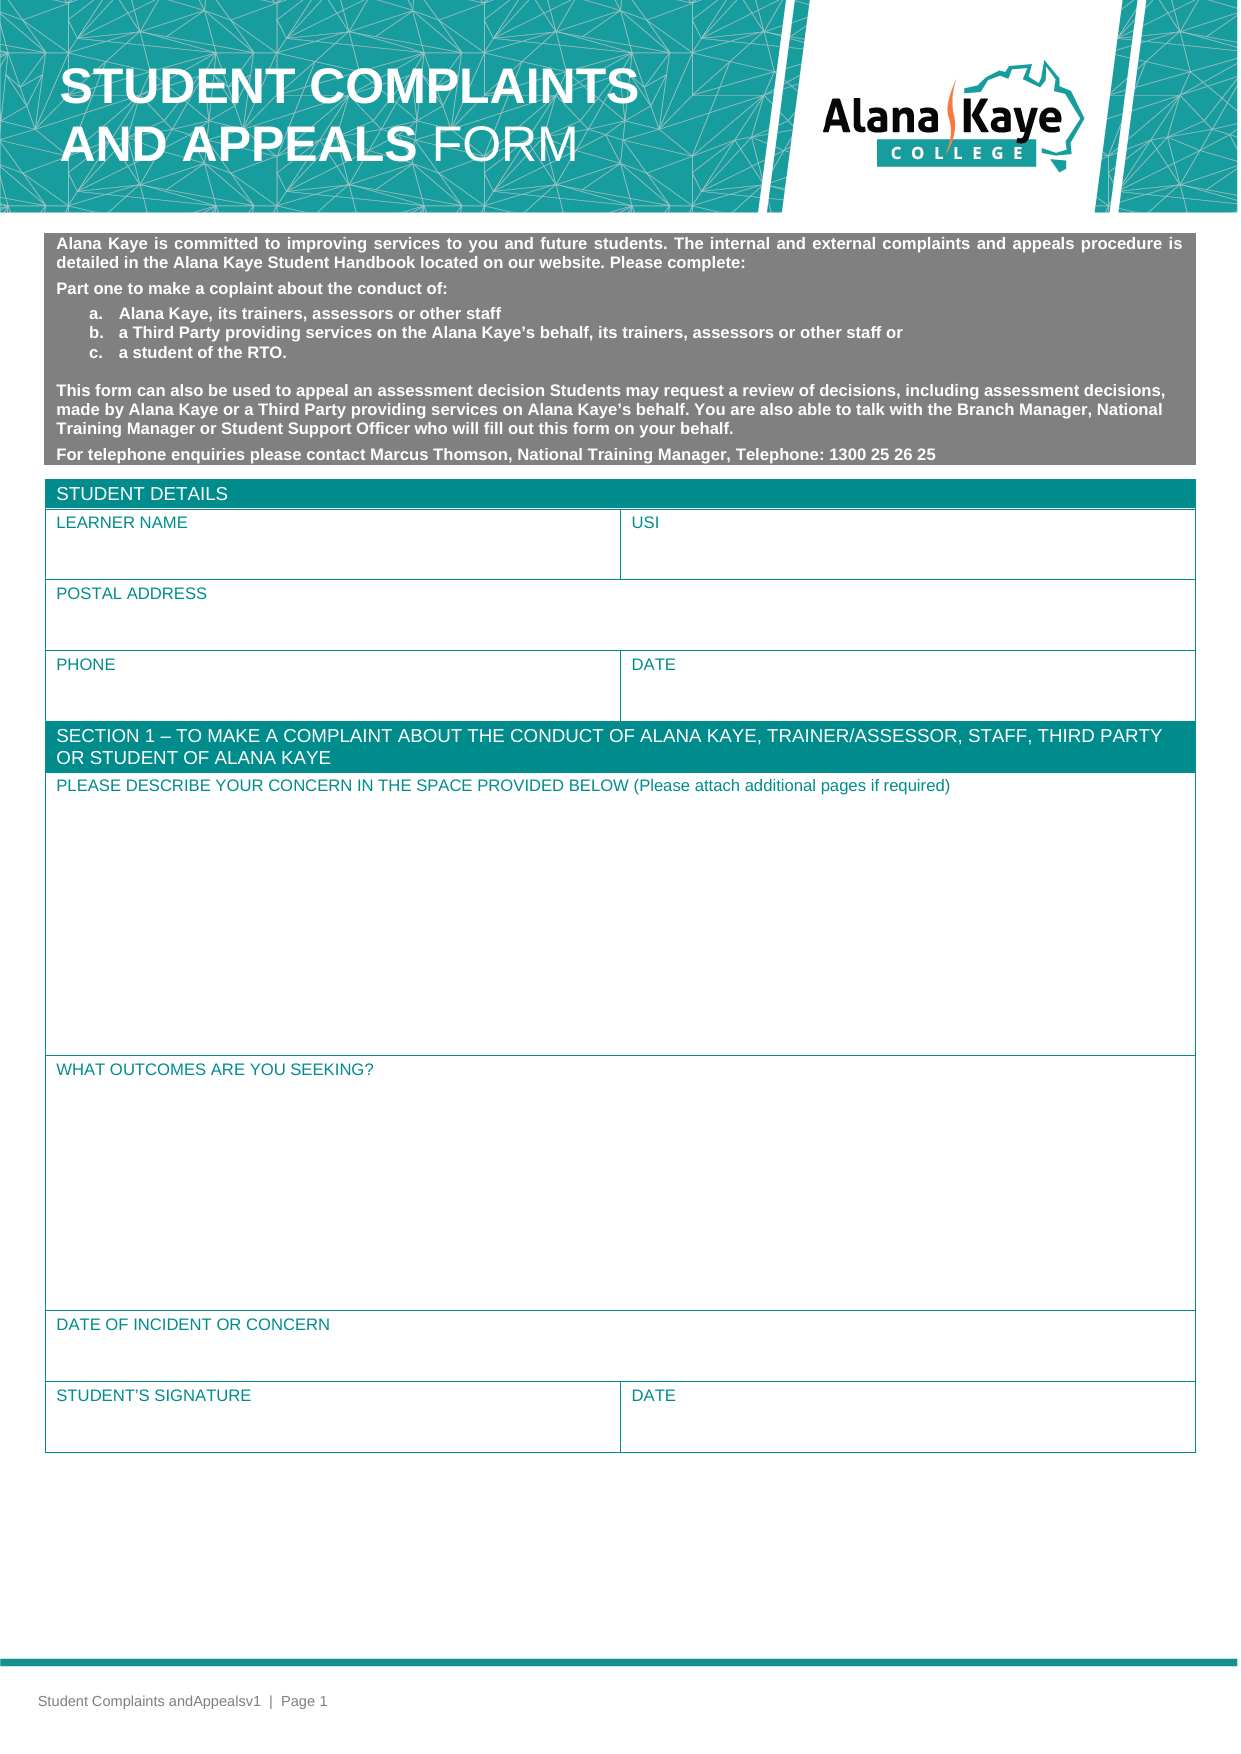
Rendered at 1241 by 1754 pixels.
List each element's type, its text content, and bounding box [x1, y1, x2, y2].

table_cell POSTAL ADDRESS [46, 580, 1195, 650]
table_cell DATE OF INCIDENT OR CONCERN [46, 1311, 1195, 1381]
table_header Alana Kaye is committed to improving services to you and future students. The internal and external complaints and appeals procedure is detailed in the Alana Kaye Student Handbook located on our website. Please complete: Part one to make a coplaint about the conduct of: Alana Kaye, its trainers, assessors or other staff a Third Party providing services on the Alana Kaye’s behalf, its trainers, assessors or other staff or a student of the RTO. This form can also be used to appeal an assessment decision Students may request a review of decisions, including assessment decisions, made by Alana Kaye or a Third Party providing services on Alana Kaye’s behalf. You are also able to talk with the Branch Manager, National Training Manager or Student Support Officer who will fill out this form on your behalf. For telephone enquiries please contact Marcus Thomson, National Training Manager, Telephone: 1300 25 26 25 [46, 234, 1195, 464]
table_cell PLEASE DESCRIBE YOUR CONCERN IN THE SPACE PROVIDED BELOW (Please attach additional pages if required) [46, 773, 1195, 1055]
table_cell SECTION 1 – TO MAKE A COMPLAINT ABOUT THE CONDUCT OF ALANA KAYE, TRAINER/ASSESSOR, STAFF, THIRD PARTY OR STUDENT OF ALANA KAYE [46, 722, 1195, 772]
table_cell WHAT OUTCOMES ARE YOU SEEKING? [46, 1056, 1195, 1310]
table_cell PHONE [46, 651, 620, 721]
table_cell USI [621, 510, 1195, 579]
table_cell DATE [621, 651, 1195, 721]
table_cell STUDENT’S SIGNATURE [46, 1382, 620, 1452]
table_cell DATE [621, 1382, 1195, 1452]
table_cell LEARNER NAME [46, 510, 620, 579]
picture [0, 0, 1238, 1749]
table_header STUDENT DETAILS [46, 480, 1195, 508]
